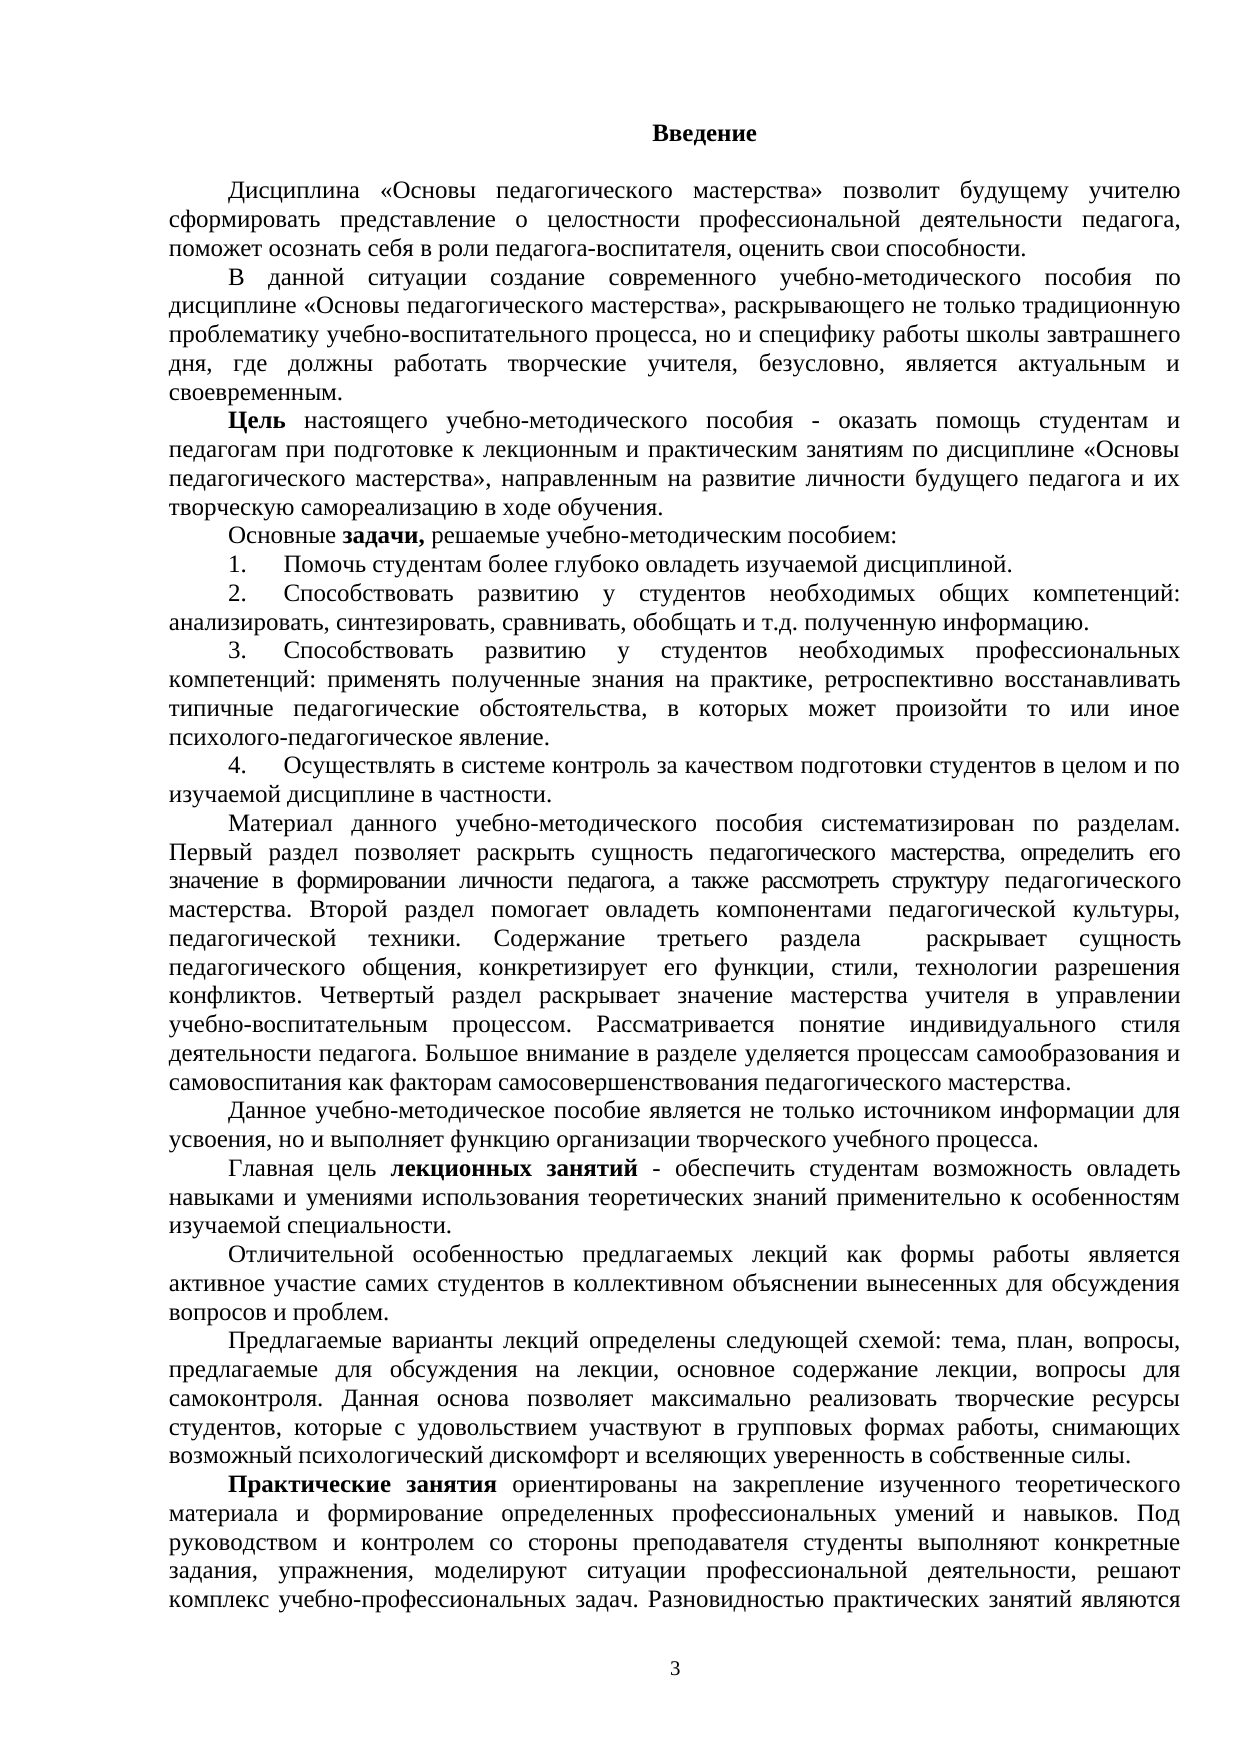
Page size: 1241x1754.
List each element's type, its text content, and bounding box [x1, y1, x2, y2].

text Дисциплина «Основы педагогического мастерства» позволит будущему учителю сформировать представление о целостности профессиональной деятельности педагога, поможет осознать себя в роли педагога-воспитателя, оценить свои способности. [169, 176, 1181, 262]
text Предлагаемые варианты лекций определены следующей схемой: тема, план, вопросы, предлагаемые для обсуждения на лекции, основное содержание лекции, вопросы для самоконтроля. Данная основа позволяет максимально реализовать творческие ресурсы студентов, которые с удовольствием участвуют в групповых формах работы, снимающих возможный психологический дискомфорт и вселяющих уверенность в собственные силы. [169, 1326, 1181, 1469]
list Способствовать развитию у студентов необходимых профессиональных компетенций: применять полученные знания на практике, ретроспективно восстанавливать типичные педагогические обстоятельства, в которых может произойти то или иное психолого-педагогическое явление. [169, 636, 1181, 751]
list Способствовать развитию у студентов необходимых общих компетенций: анализировать, синтезировать, сравнивать, обобщать и т.д. полученную информацию. [169, 578, 1181, 636]
list Помочь студентам более глубоко овладеть изучаемой дисциплиной. [169, 549, 1181, 578]
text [169, 1469, 1181, 1613]
list Осуществлять в системе контроль за качеством подготовки студентов в целом и по изучаемой дисциплине в частности. [169, 751, 1181, 808]
text В данной ситуации создание современного учебно-методического пособия по дисциплине «Основы педагогического мастерства», раскрывающего не только традиционную проблематику учебно-воспитательного процесса, но и специфику работы школы завтрашнего дня, где должны работать творческие учителя, безусловно, является актуальным и своевременным. [169, 262, 1181, 406]
text Данное учебно-методическое пособие является не только источником информации для усвоения, но и выполняет функцию организации творческого учебного процесса. [169, 1096, 1181, 1153]
text Главная цель лекционных занятий - обеспечить студентам возможность овладеть навыками и умениями использования теоретических знаний применительно к особенностям изучаемой специальности. [169, 1153, 1181, 1239]
text Введение [169, 118, 1181, 147]
text Основные задачи, решаемые учебно-методическим пособием: [169, 521, 1181, 549]
text Отличительной особенностью предлагаемых лекций как формы работы является активное участие самих студентов в коллективном объяснении вынесенных для обсуждения вопросов и проблем. [169, 1239, 1181, 1326]
text Материал данного учебно-методического пособия систематизирован по разделам. Первый раздел позволяет раскрыть сущность педагогического мастерства, определить его значение в формировании личности педагога, а также рассмотреть структуру педагогического мастерства. Второй раздел помогает овладеть компонентами педагогической культуры, педагогической техники. Содержание третьего раздела раскрывает сущность педагогического общения, конкретизирует его функции, стили, технологии разрешения конфликтов. Четвертый раздел раскрывает значение мастерства учителя в управлении учебно-воспитательным процессом. Рассматривается понятие индивидуального стиля деятельности педагога. Большое внимание в разделе уделяется процессам самообразования и самовоспитания как факторам самосовершенствования педагогического мастерства. [169, 808, 1181, 1096]
text Цель настоящего учебно-методического пособия - оказать помощь студентам и педагогам при подготовке к лекционным и практическим занятиям по дисциплине «Основы педагогического мастерства», направленным на развитие личности будущего педагога и их творческую самореализацию в ходе обучения. [169, 406, 1181, 521]
